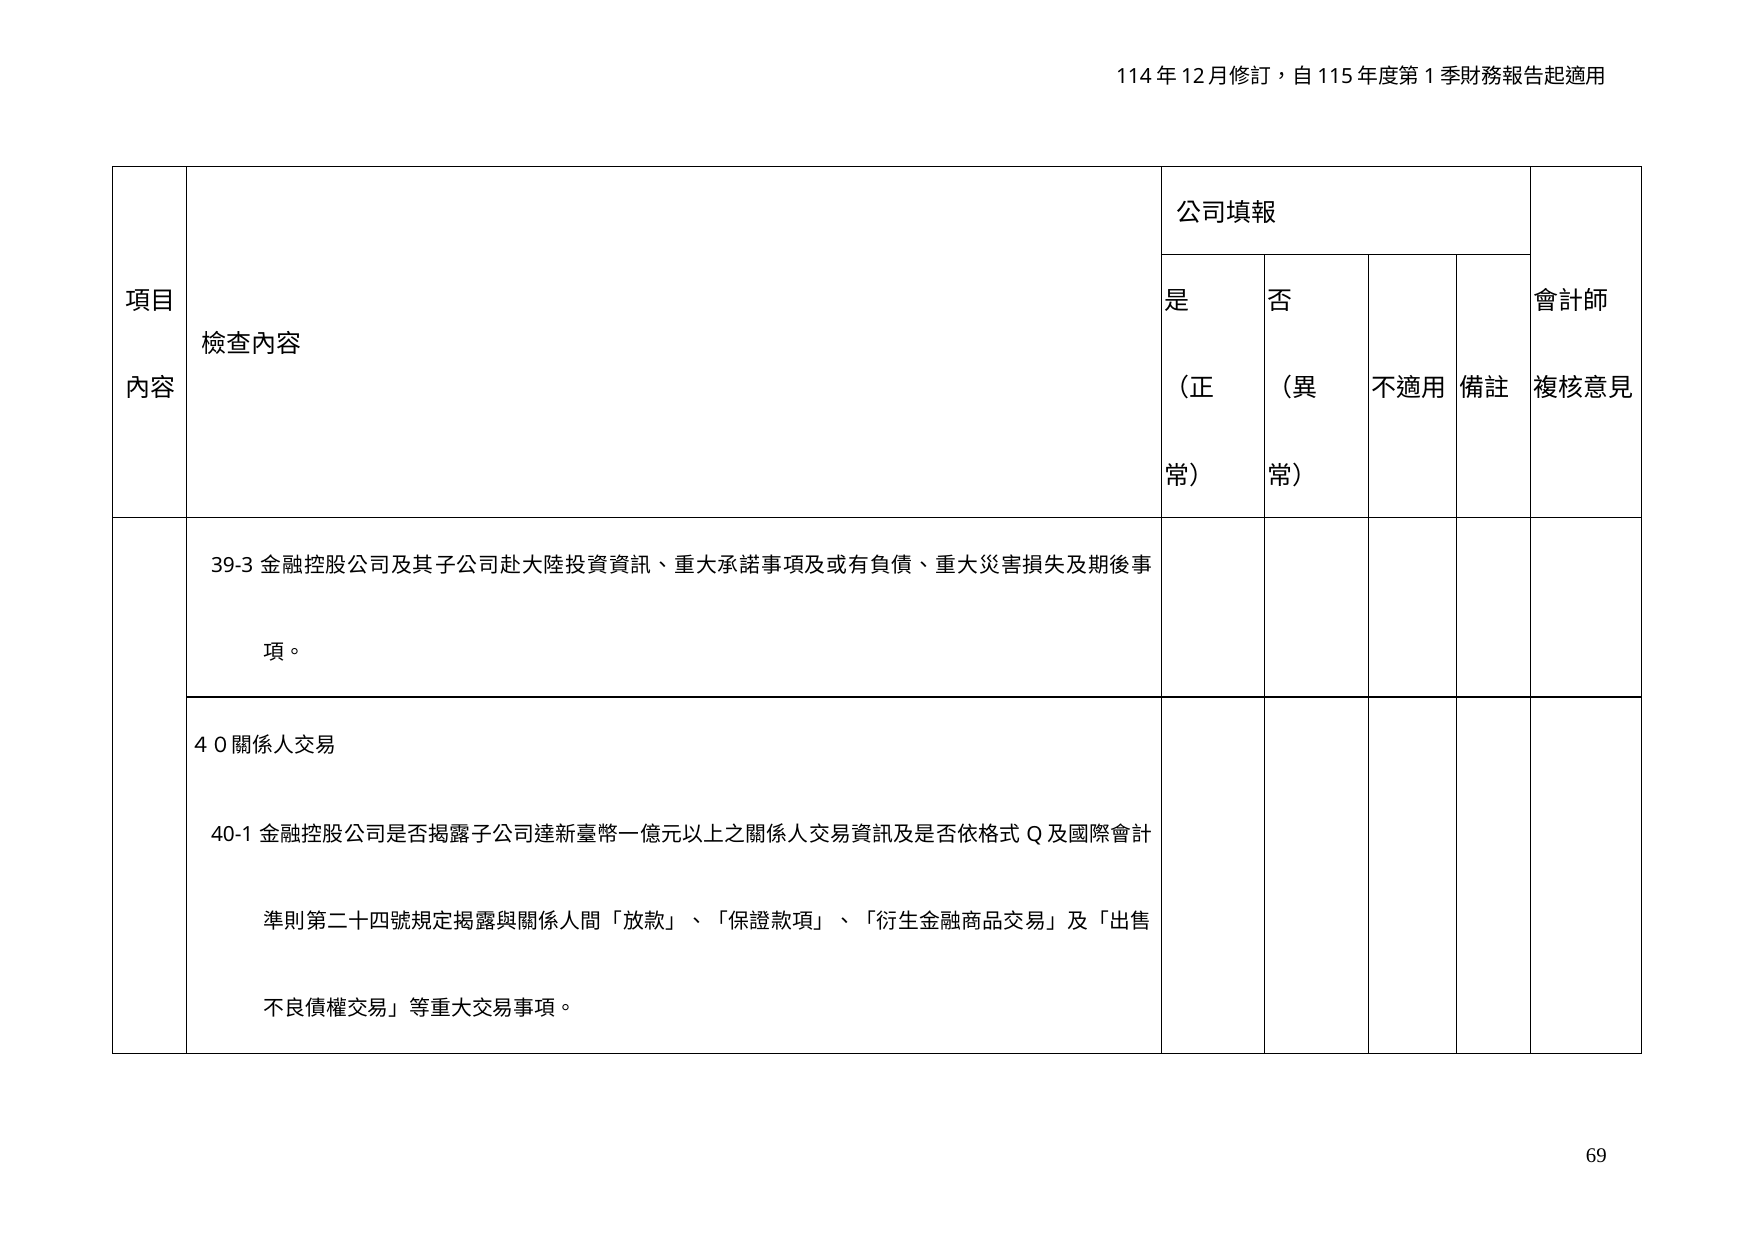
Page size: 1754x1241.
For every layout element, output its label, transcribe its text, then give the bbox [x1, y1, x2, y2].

table_cell 否 （異常） [1265, 255, 1368, 517]
table_header 檢查內容 [187, 167, 1161, 517]
table_cell 39-3 金融控股公司及其子公司赴大陸投資資訊、重大承諾事項及或有負債、重大災害損失及期後事項。 [187, 518, 1161, 696]
table_cell [1265, 698, 1368, 1052]
table_cell 備註 [1457, 255, 1530, 517]
table_cell 是 （正常） [1162, 255, 1264, 517]
table_header 會計師 複核意見 [1531, 167, 1641, 517]
table_cell [1265, 518, 1368, 696]
table_cell [1162, 698, 1264, 1052]
table_cell ４０關係人交易 40-1 金融控股公司是否揭露子公司達新臺幣一億元以上之關係人交易資訊及是否依格式Q及國際會計準則第二十四號規定揭露與關係人間「放款」、「保證款項」、「衍生金融商品交易」及「出售不良債權交易」等重大交易事項。 [187, 698, 1161, 1052]
table_cell [1457, 698, 1530, 1052]
table_header 項目內容 [113, 167, 186, 517]
table_cell [1369, 698, 1456, 1052]
table_cell 不適用 [1369, 255, 1456, 517]
table_cell [1531, 698, 1641, 1052]
table_cell [1457, 518, 1530, 696]
table_cell [1162, 518, 1264, 696]
table_header 公司填報 [1162, 167, 1530, 254]
table_cell [1369, 518, 1456, 696]
table_cell [1531, 518, 1641, 696]
